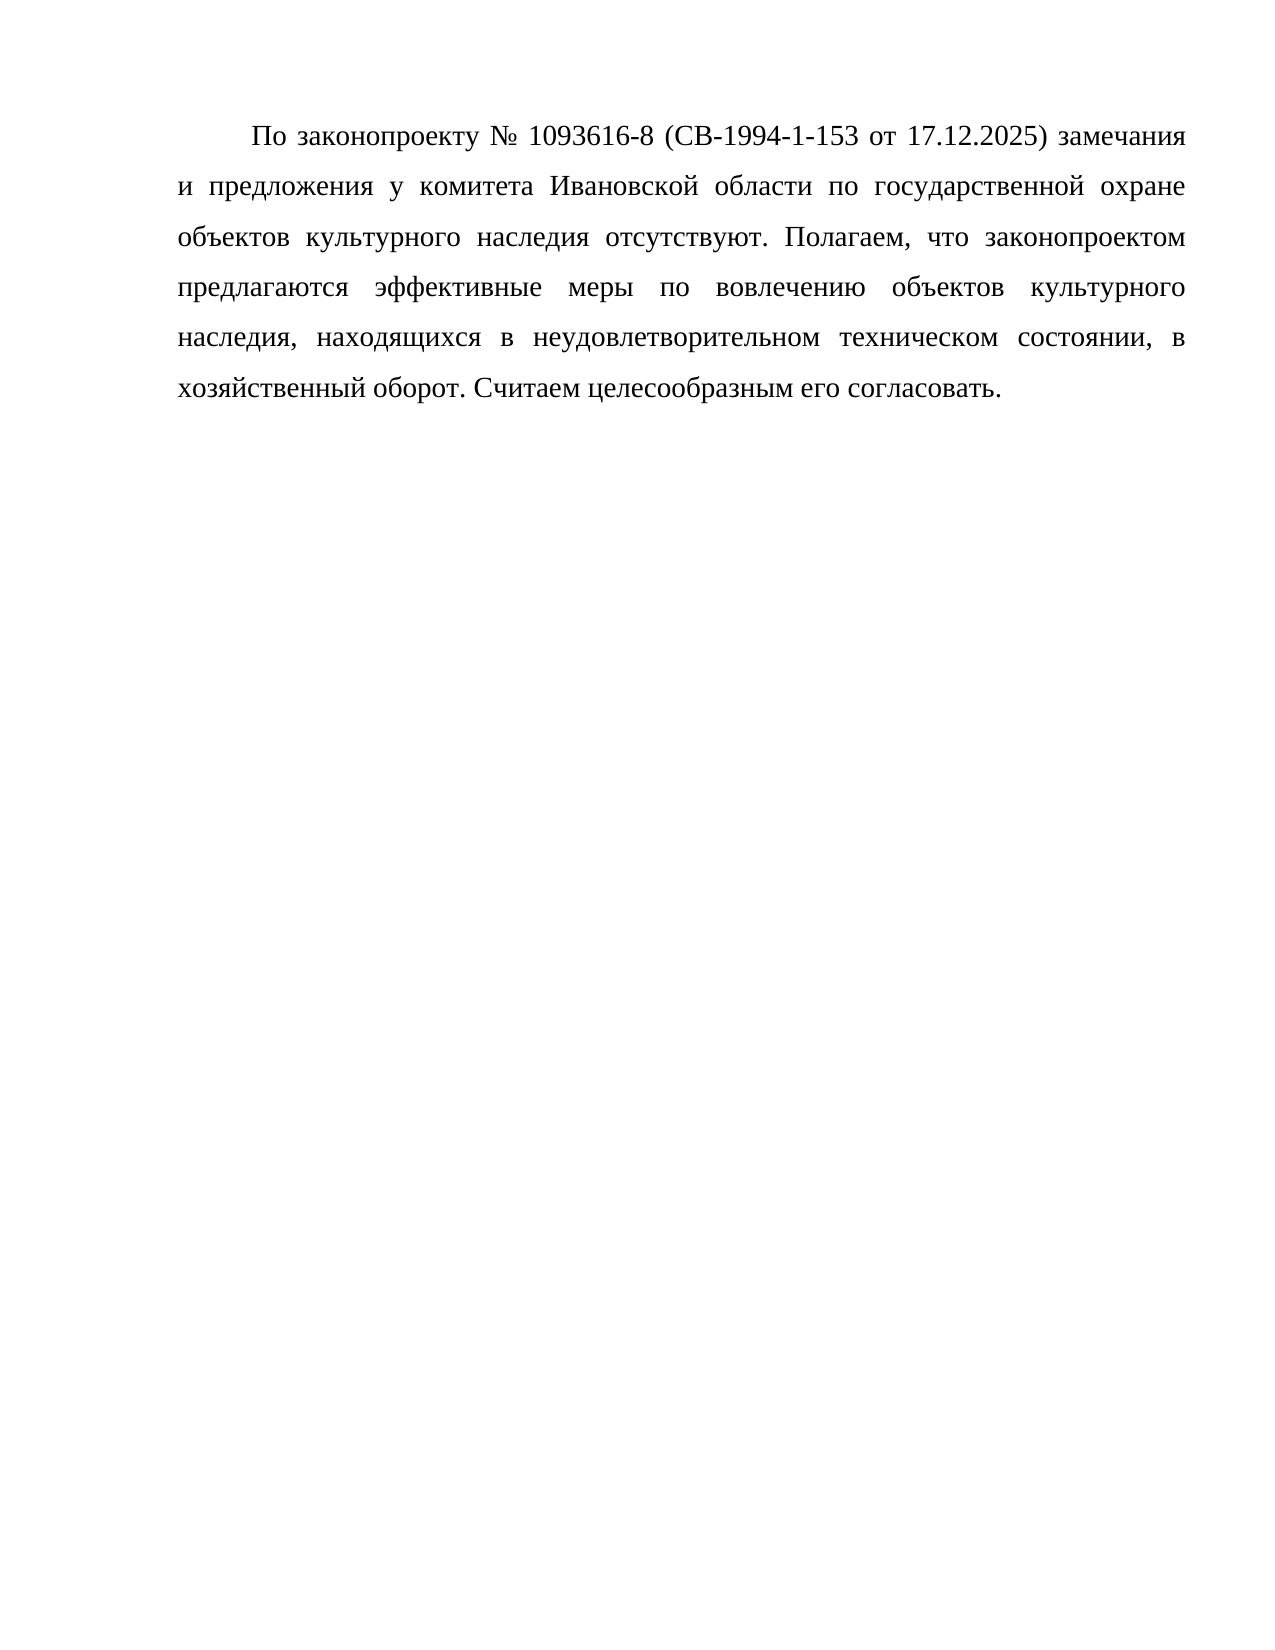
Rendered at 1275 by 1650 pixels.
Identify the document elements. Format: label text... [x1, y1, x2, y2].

text По законопроекту № 1093616-8 (СВ-1994-1-153 от 17.12.2025) замечания и предложения у комитета Ивановской области по государственной охране объектов культурного наследия отсутствуют. Полагаем, что законопроектом предлагаются эффективные меры по вовлечению объектов культурного наследия, находящихся в неудовлетворительном техническом состоянии, в хозяйственный оборот. Считаем целесообразным его согласовать. [177, 118, 1186, 403]
